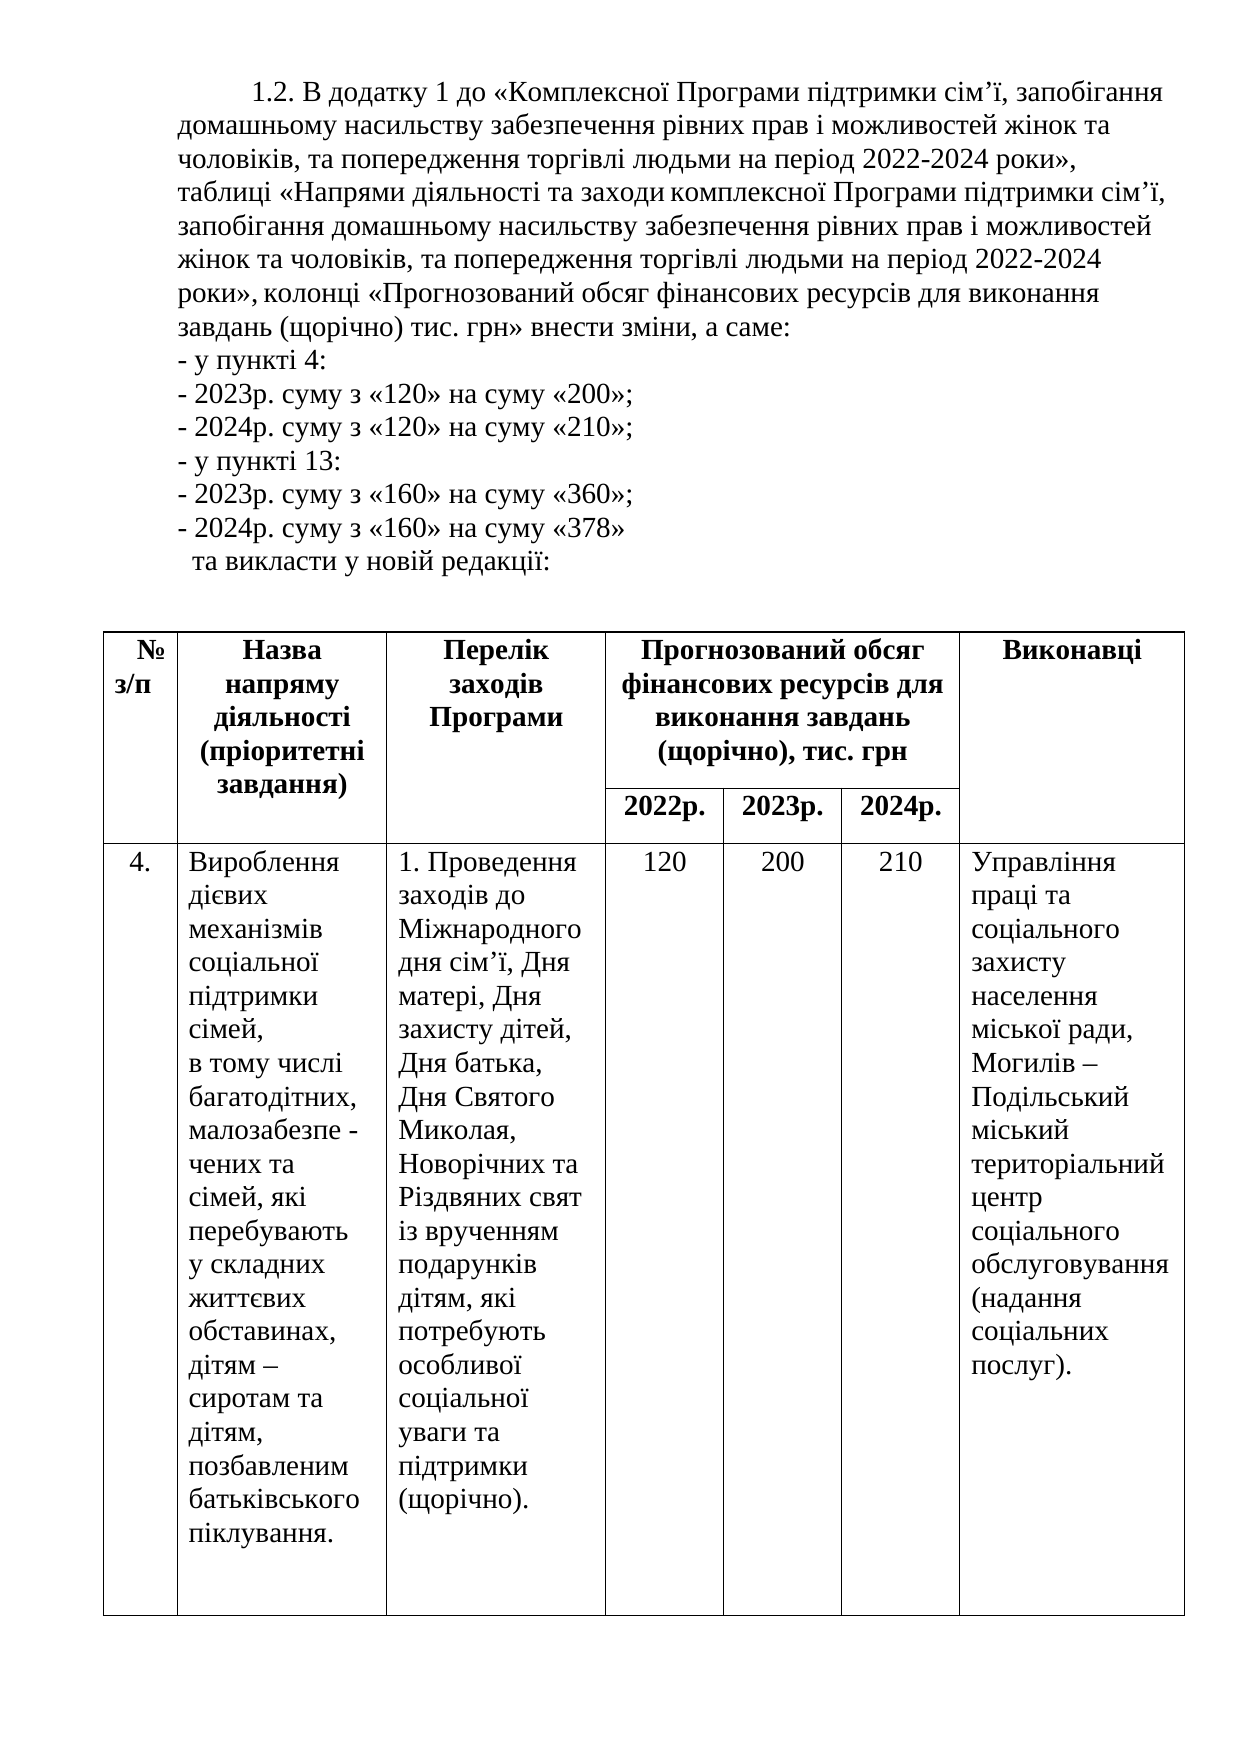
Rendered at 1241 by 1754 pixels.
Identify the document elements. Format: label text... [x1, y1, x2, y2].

text - у пункті 4: [177, 342, 1167, 376]
text - 2023р. суму з «120» на суму «200»; [177, 376, 1167, 409]
table_header № з/п [104, 633, 177, 843]
text - 2024р. суму з «160» на суму «378» [177, 510, 1167, 543]
table_cell 2022р. [606, 789, 723, 843]
table_cell 2024р. [842, 789, 959, 843]
list - 2024р. суму з «120» на суму «210»; [177, 409, 1167, 443]
table_cell 210 [842, 844, 959, 1615]
table_cell 120 [606, 844, 723, 1615]
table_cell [960, 844, 1184, 1615]
table_cell Вироблення дієвих механізмів соціальної підтримки сімей, в тому числі багатодітних, малозабезпе - чених та сімей, які перебувають у складних життєвих обставинах, дітям – сиротам та дітям, позбавленим батьківського піклування. [178, 844, 386, 1615]
table_header Перелік заходів Програми [387, 633, 605, 843]
table_cell 1. Проведення заходів до Міжнародного дня сім’ї, Дня матері, Дня захисту дітей, Дня батька, Дня Святого Миколая, Новорічних та Різдвяних свят із врученням подарунків дітям, які потребують особливої соціальної уваги та підтримки (щорічно). [387, 844, 605, 1615]
text - 2023р. суму з «160» на суму «360»; [177, 476, 1167, 510]
text та викласти у новій редакції: [177, 543, 1167, 577]
table_cell 200 [724, 844, 841, 1615]
table_cell 4. [104, 844, 177, 1615]
table_header Назва напряму діяльності (пріоритетні завдання) [178, 633, 386, 843]
table_header Виконавці [960, 633, 1184, 843]
table_cell 2023р. [724, 789, 841, 843]
text 1.2. В додатку 1 до «Комплексної Програми підтримки сім’ї, запобігання домашньому насильству забезпечення рівних прав і можливостей жінок та чоловіків, та попередження торгівлі людьми на період 2022-2024 роки», таблиці «Напрями діяльності та заходи комплексної Програми підтримки сім’ї, запобігання домашньому насильству забезпечення рівних прав і можливостей жінок та чоловіків, та попередження торгівлі людьми на період 2022-2024 роки», колонці «Прогнозований обсяг фінансових ресурсів для виконання завдань (щорічно) тис. грн» внести зміни, а саме: [177, 74, 1167, 342]
text - у пункті 13: [177, 443, 1167, 476]
table_header Прогнозований обсяг фінансових ресурсів для виконання завдань (щорічно), тис. грн [606, 633, 959, 787]
